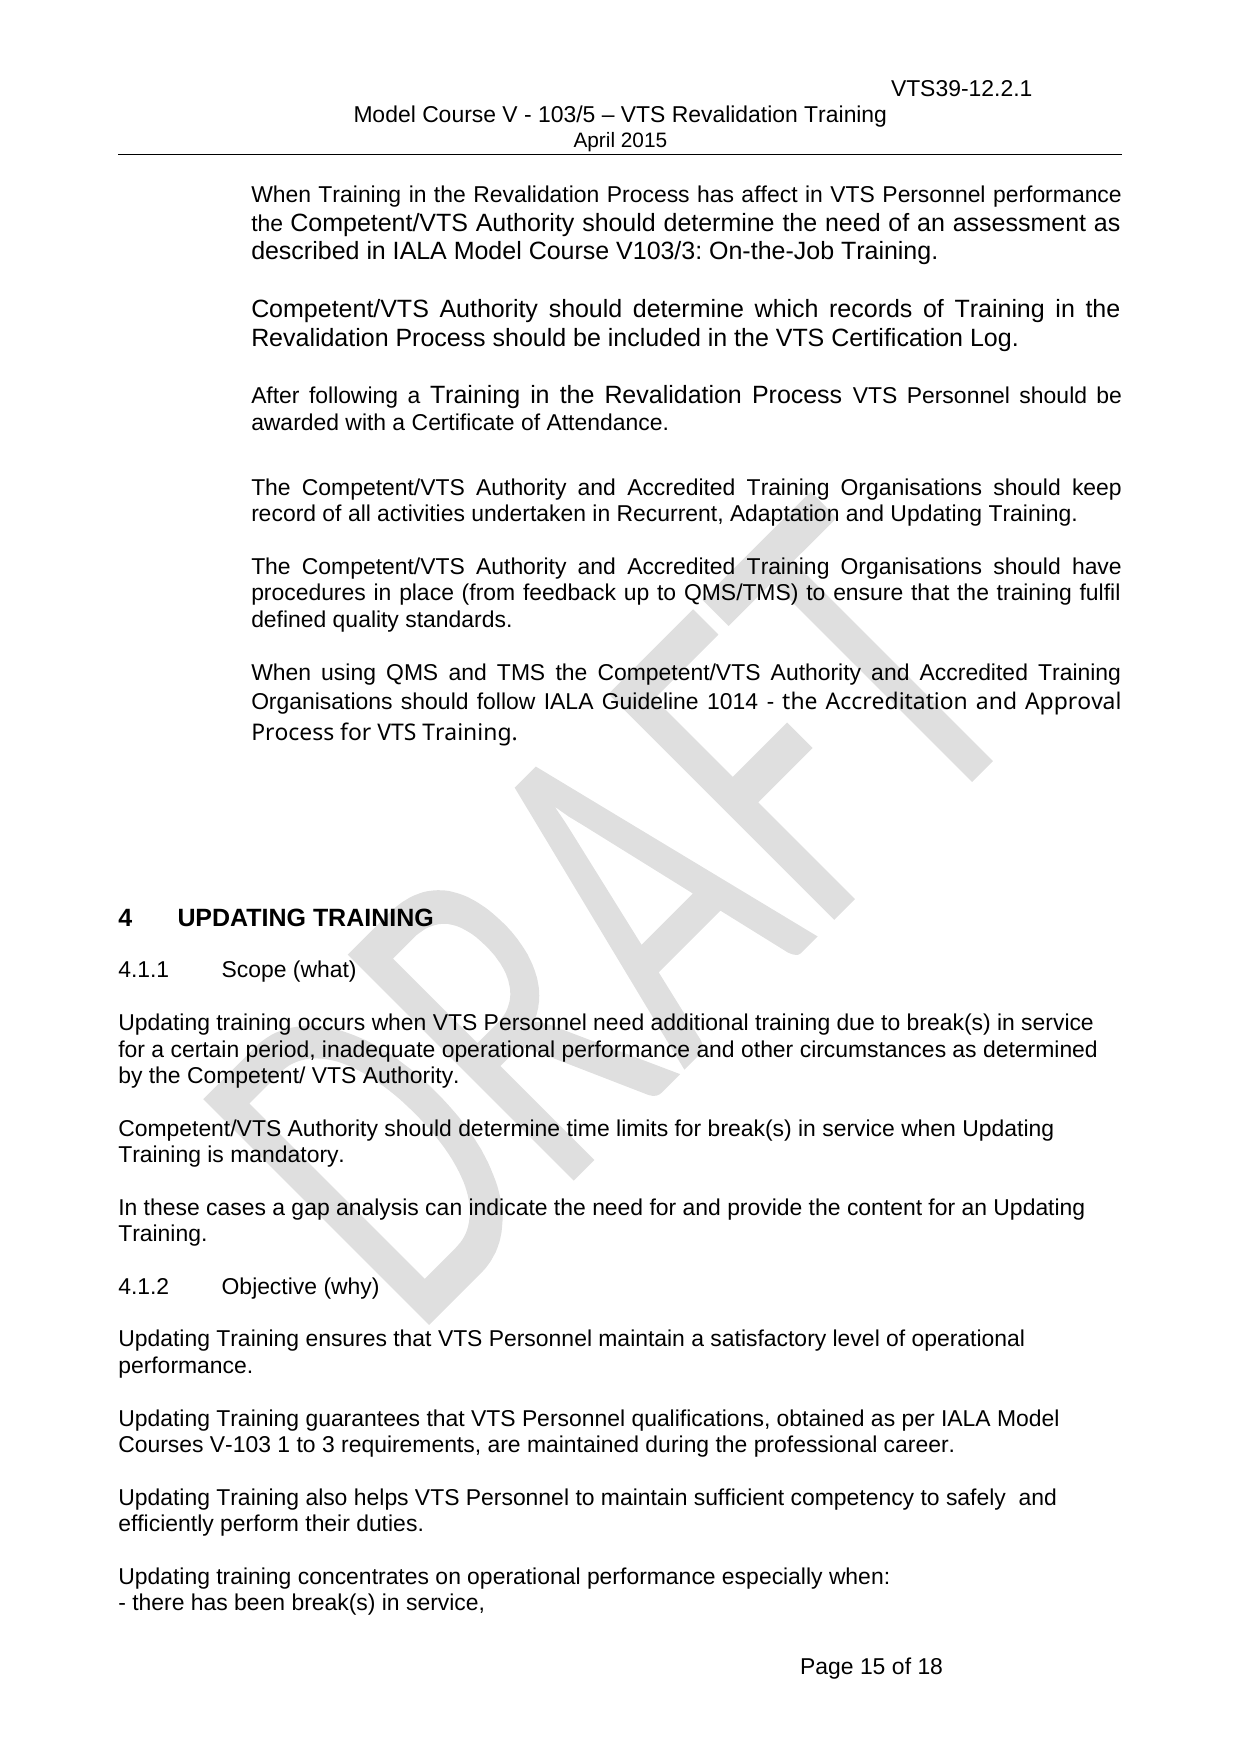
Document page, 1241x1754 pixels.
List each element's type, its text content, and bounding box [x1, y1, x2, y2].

text Updating Training ensures that VTS Personnel maintain a satisfactory level of operational performance. [118, 1325, 1122, 1378]
text Competent/VTS Authority should determine time limits for break(s) in service when Updating Training is mandatory. [118, 1114, 1122, 1167]
text The Competent/VTS Authority and Accredited Training Organisations should have procedures in place (from feedback up to QMS/TMS) to ensure that the training fulfil defined quality standards. [251, 553, 1122, 632]
text Updating Training guarantees that VTS Personnel qualifications, obtained as per IALA Model Courses V-103 1 to 3 requirements, are maintained during the professional career. [118, 1404, 1122, 1457]
list Scope (what) [118, 956, 1122, 983]
text The Competent/VTS Authority and Accredited Training Organisations should keep record of all activities undertaken in Recurrent, Adaptation and Updating Training. [251, 474, 1122, 527]
text Updating Training also helps VTS Personnel to maintain sufficient competency to safely and efficiently perform their duties. [118, 1483, 1122, 1536]
text After following a Training in the Revalidation Process VTS Personnel should be awarded with a Certificate of Attendance. [251, 380, 1122, 435]
text Updating training concentrates on operational performance especially when: [118, 1563, 1122, 1589]
subtitle UPDATING TRAINING [118, 903, 1122, 931]
text Competent/VTS Authority should determine which records of Training in the Revalidation Process should be included in the VTS Certification Log. [251, 294, 1122, 351]
text When Training in the Revalidation Process has affect in VTS Personnel performance the Competent/VTS Authority should determine the need of an assessment as described in IALA Model Course V103/3: On-the-Job Training. [251, 181, 1122, 265]
list Objective (why) [118, 1273, 1122, 1299]
text When using QMS and TMS the Competent/VTS Authority and Accredited Training Organisations should follow IALA Guideline 1014 - the Accreditation and Approval Process for VTS Training. [251, 658, 1122, 747]
text Updating training occurs when VTS Personnel need additional training due to break(s) in service for a certain period, inadequate operational performance and other circumstances as determined by the Competent/ VTS Authority. [118, 1009, 1122, 1088]
text In these cases a gap analysis can indicate the need for and provide the content for an Updating Training. [118, 1194, 1122, 1246]
text - there has been break(s) in service, [118, 1589, 1122, 1615]
